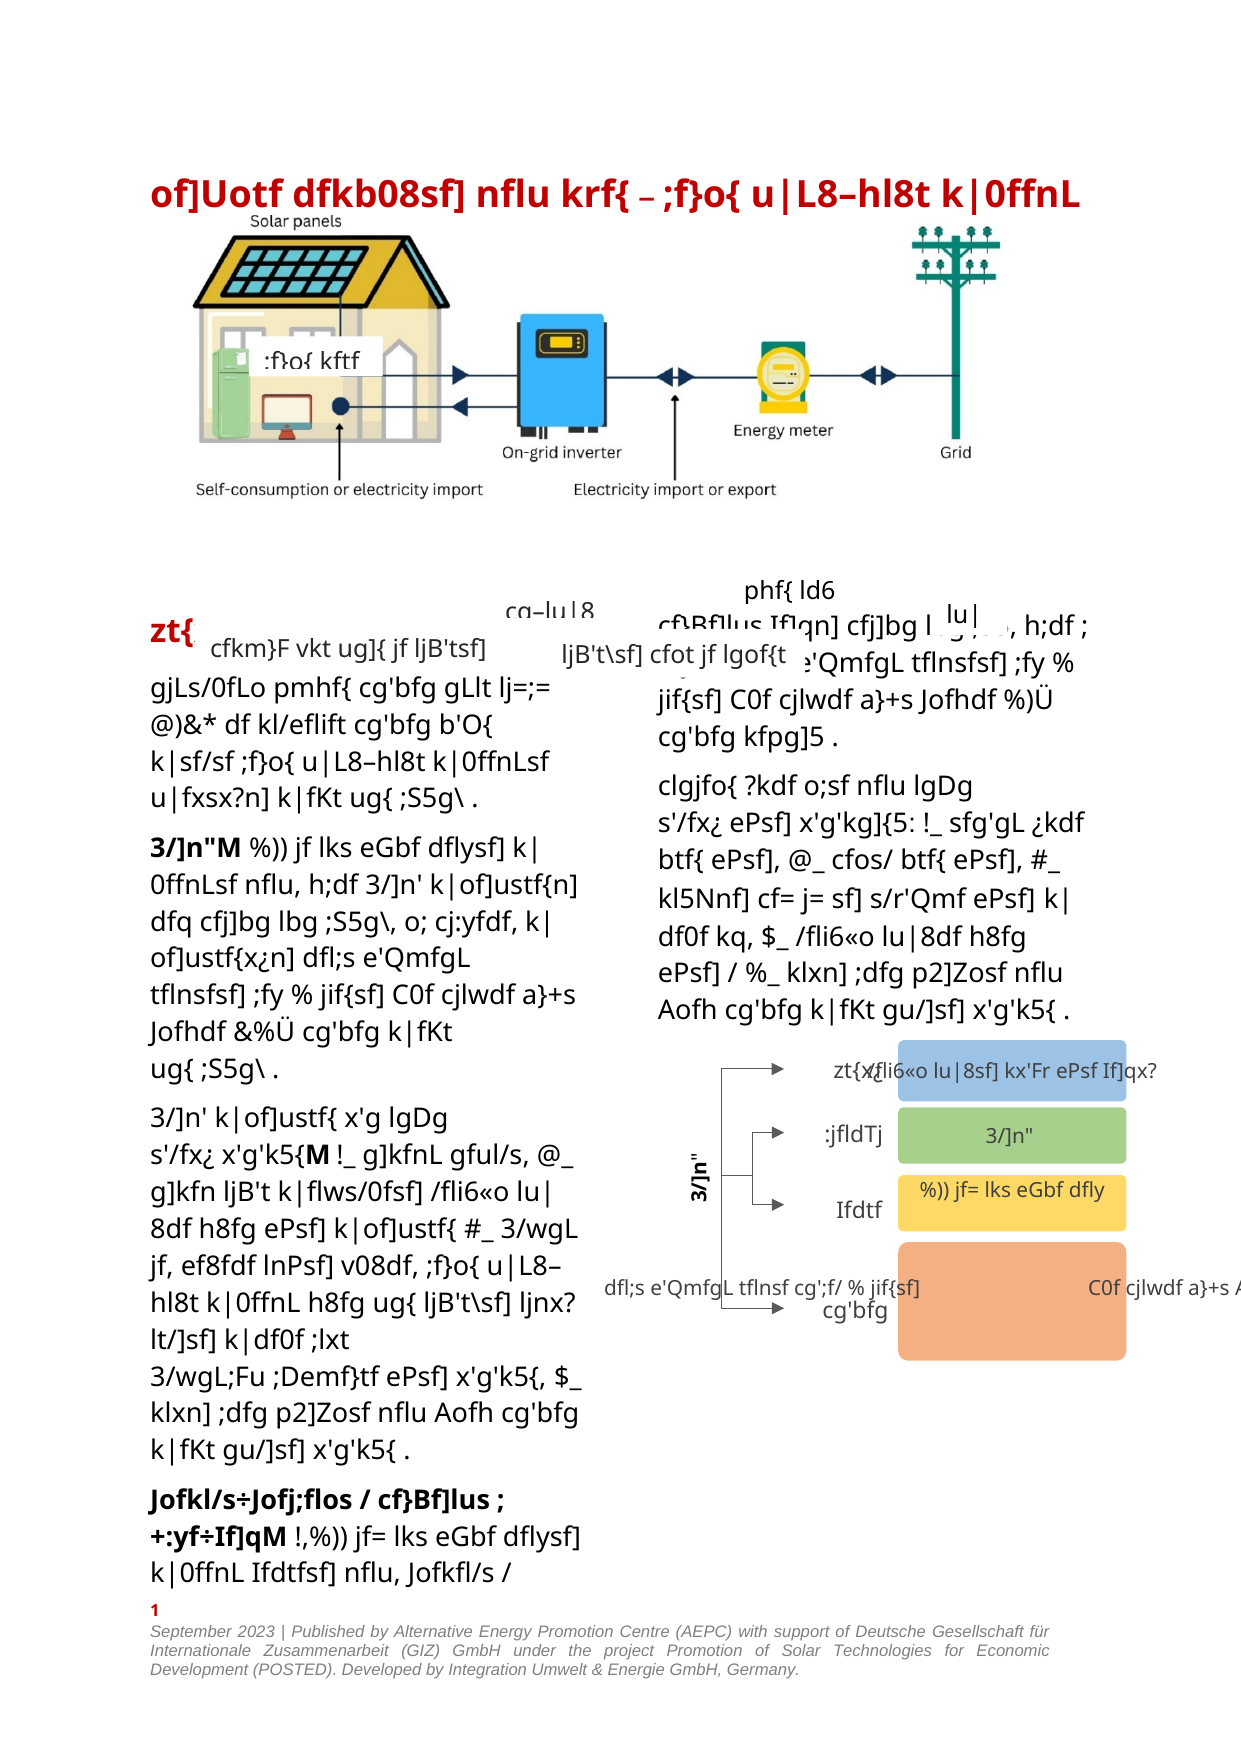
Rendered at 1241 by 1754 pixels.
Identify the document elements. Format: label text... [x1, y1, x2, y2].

picture [150, 215, 1080, 514]
text clgjfo{ ?kdf o;sf nflu lgDg s'/fx¿ ePsf] x'g'kg]{5: !_ sfg'gL ¿kdf btf{ ePsf], @_ cfos/ btf{ ePsf], #_ kl5Nnf] cf= j= sf] s/r'Qmf ePsf] k|df0f kq, $_ /fli6«o lu|8df h8fg ePsf] / %_ klxn] ;dfg p2]Zosf nflu Aofh cg'bfg k|fKt gu/]sf] x'g'k5{ . [658, 767, 1090, 1028]
subtitle of]Uotf dfkb08sf] nflu krf{ – ;f}o{ u|L8–hl8t k|0ffnL [150, 175, 1090, 216]
text gjLs/0fLo pmhf{ cg'bfg gLlt lj=;= @)&* df kl/eflift cg'bfg b'O{ k|sf/sf ;f}o{ u|L8–hl8t k|0ffnLsf u|fxsx?n] k|fKt ug{ ;S5g\ . [150, 668, 583, 816]
text Jofkl/s÷Jofj;flos / cf}Bf]lus ;+:yf÷If]qM !,%)) jf= lks eGbf dflysf] k|0ffnL Ifdtfsf] nflu, Jofkfl/s / cf}Bf]lus If]qn] cfj]bg lbg ;S5, h;df ;+:yfn] dfl;s e'QmfgL tflnsfsf] ;fy % jif{sf] C0f cjlwdf a}+s Jofhdf %)Ü cg'bfg kfpg]5 . [658, 607, 1090, 754]
subtitle zt{x¿ [150, 607, 490, 652]
text Jofkl/s÷Jofj;flos / cf}Bf]lus ;+:yf÷If]qM !,%)) jf= lks eGbf dflysf] k|0ffnL Ifdtfsf] nflu, Jofkfl/s / cf}Bf]lus If]qn] cfj]bg lbg ;S5, h;df ;+:yfn] dfl;s e'QmfgL tflnsfsf] ;fy % jif{sf] C0f cjlwdf a}+s Jofhdf %)Ü cg'bfg kfpg]5 . [150, 1480, 583, 1591]
text 3/]n"M %)) jf lks eGbf dflysf] k|0ffnLsf nflu, h;df 3/]n' k|of]ustf{n] dfq cfj]bg lbg ;S5g\, o; cj:yfdf, k|of]ustf{x¿n] dfl;s e'QmfgL tflnsfsf] ;fy % jif{sf] C0f cjlwdf a}+s Jofhdf &%Ü cg'bfg k|fKt ug{ ;S5g\ . [150, 828, 583, 1086]
text 3/]n' k|of]ustf{ x'g lgDg s'/fx¿ x'g'k5{M !_ g]kfnL gful/s, @_ g]kfn ljB't k|flws/0fsf] /fli6«o lu|8df h8fg ePsf] k|of]ustf{ #_ 3/wgL jf, ef8fdf lnPsf] v08df, ;f}o{ u|L8–hl8t k|0ffnL h8fg ug{ ljB't\sf] ljnx? lt/]sf] k|df0f ;lxt 3/wgL;Fu ;Demf}tf ePsf] x'g'k5{, $_ klxn] ;dfg p2]Zosf nflu Aofh cg'bfg k|fKt gu/]sf] x'g'k5{ . [150, 1099, 583, 1468]
